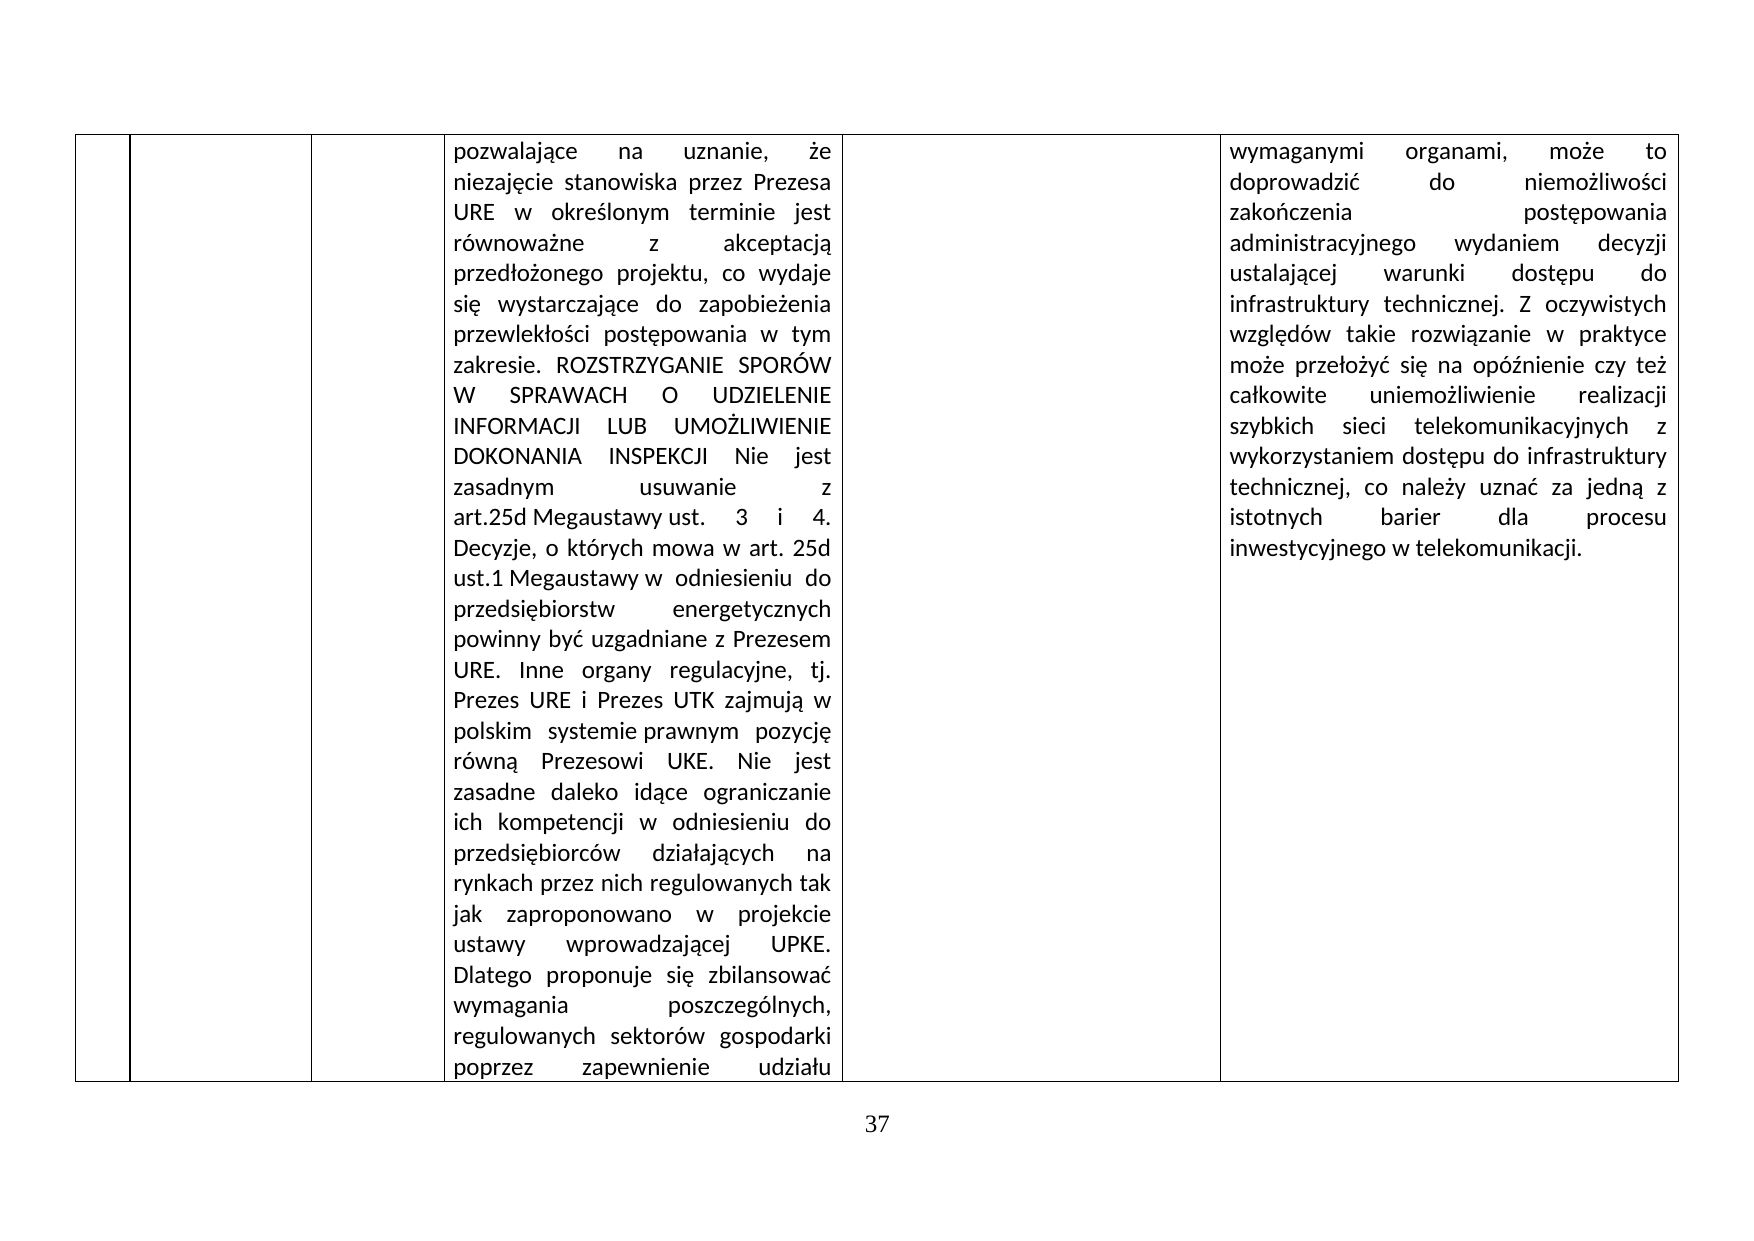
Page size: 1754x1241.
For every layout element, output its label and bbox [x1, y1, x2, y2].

table_cell [445, 135, 842, 1081]
table_cell [1221, 135, 1678, 1081]
table_cell [312, 135, 444, 1081]
table_cell [843, 135, 1220, 1081]
table_cell [76, 135, 129, 1081]
table_cell [131, 135, 311, 1081]
